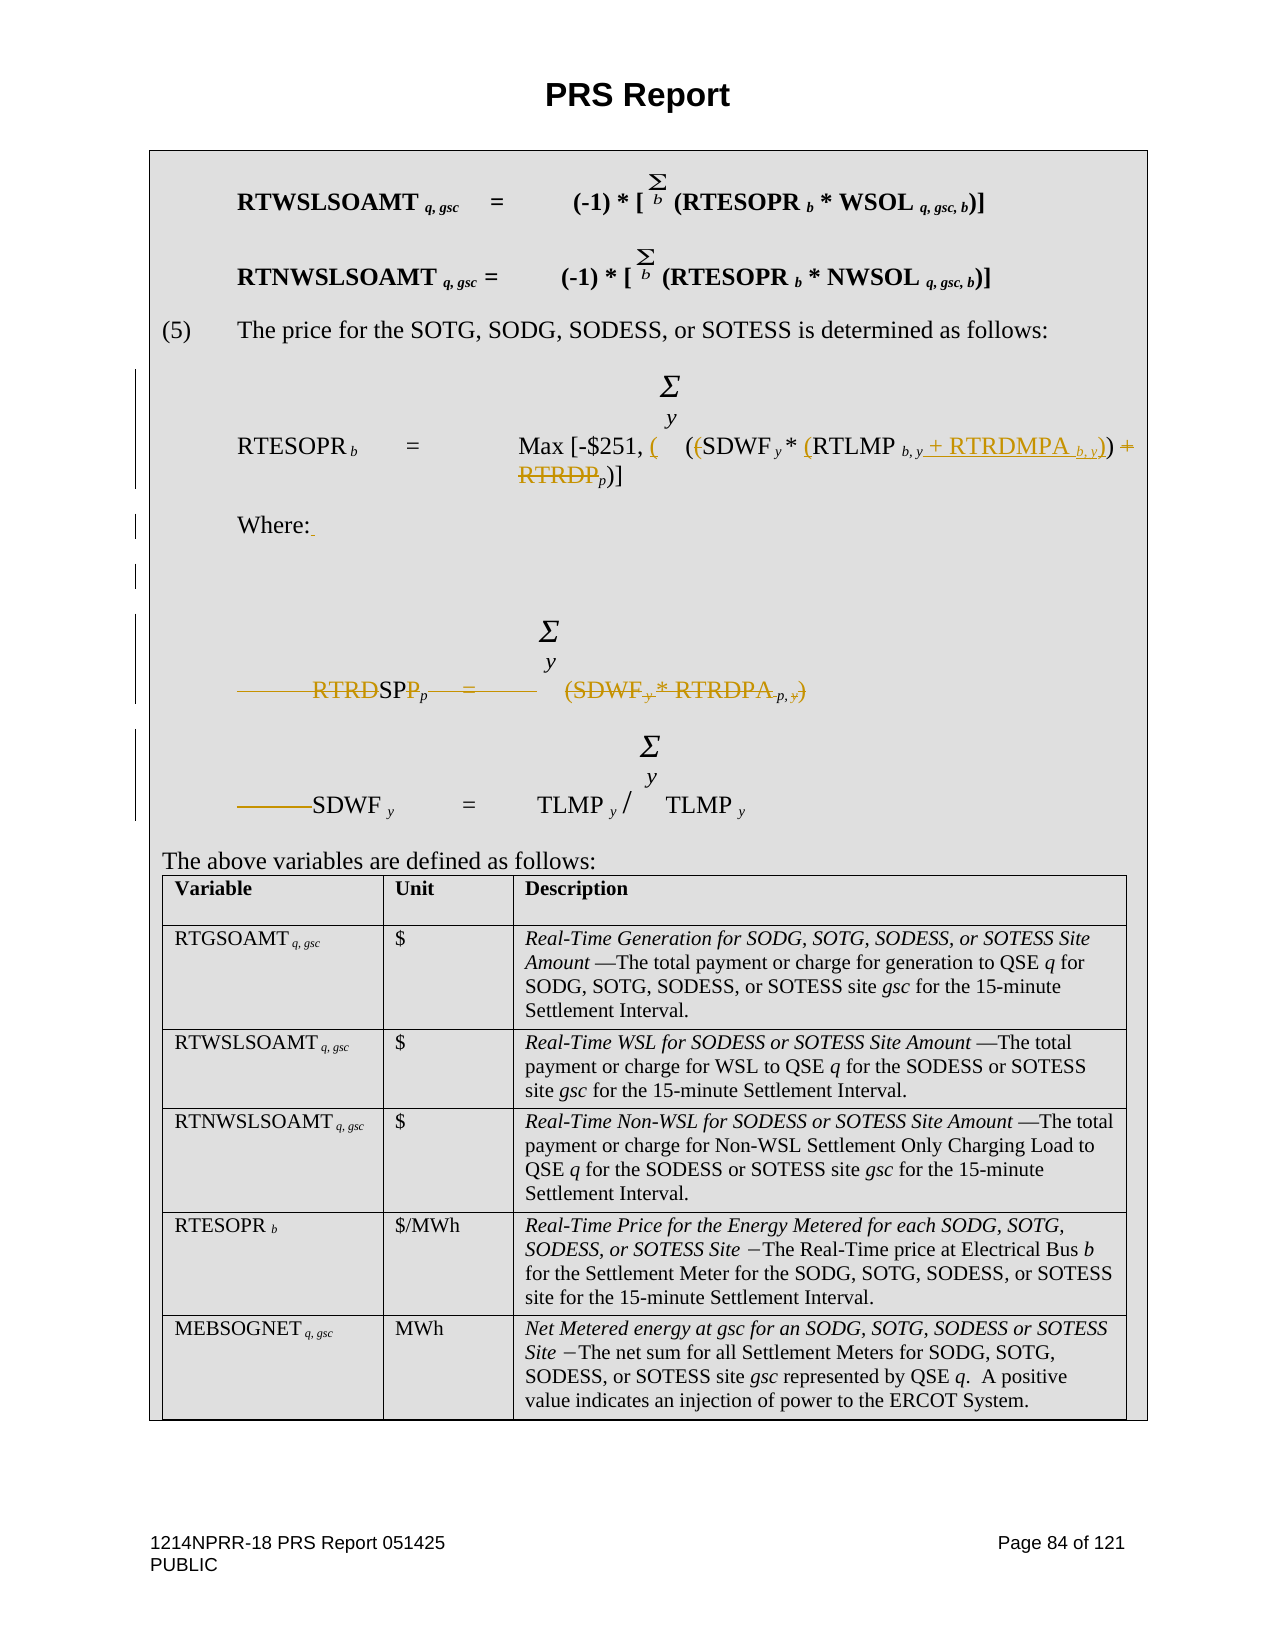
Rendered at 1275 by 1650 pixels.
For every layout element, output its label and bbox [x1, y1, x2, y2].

table_header [150, 151, 1147, 1420]
